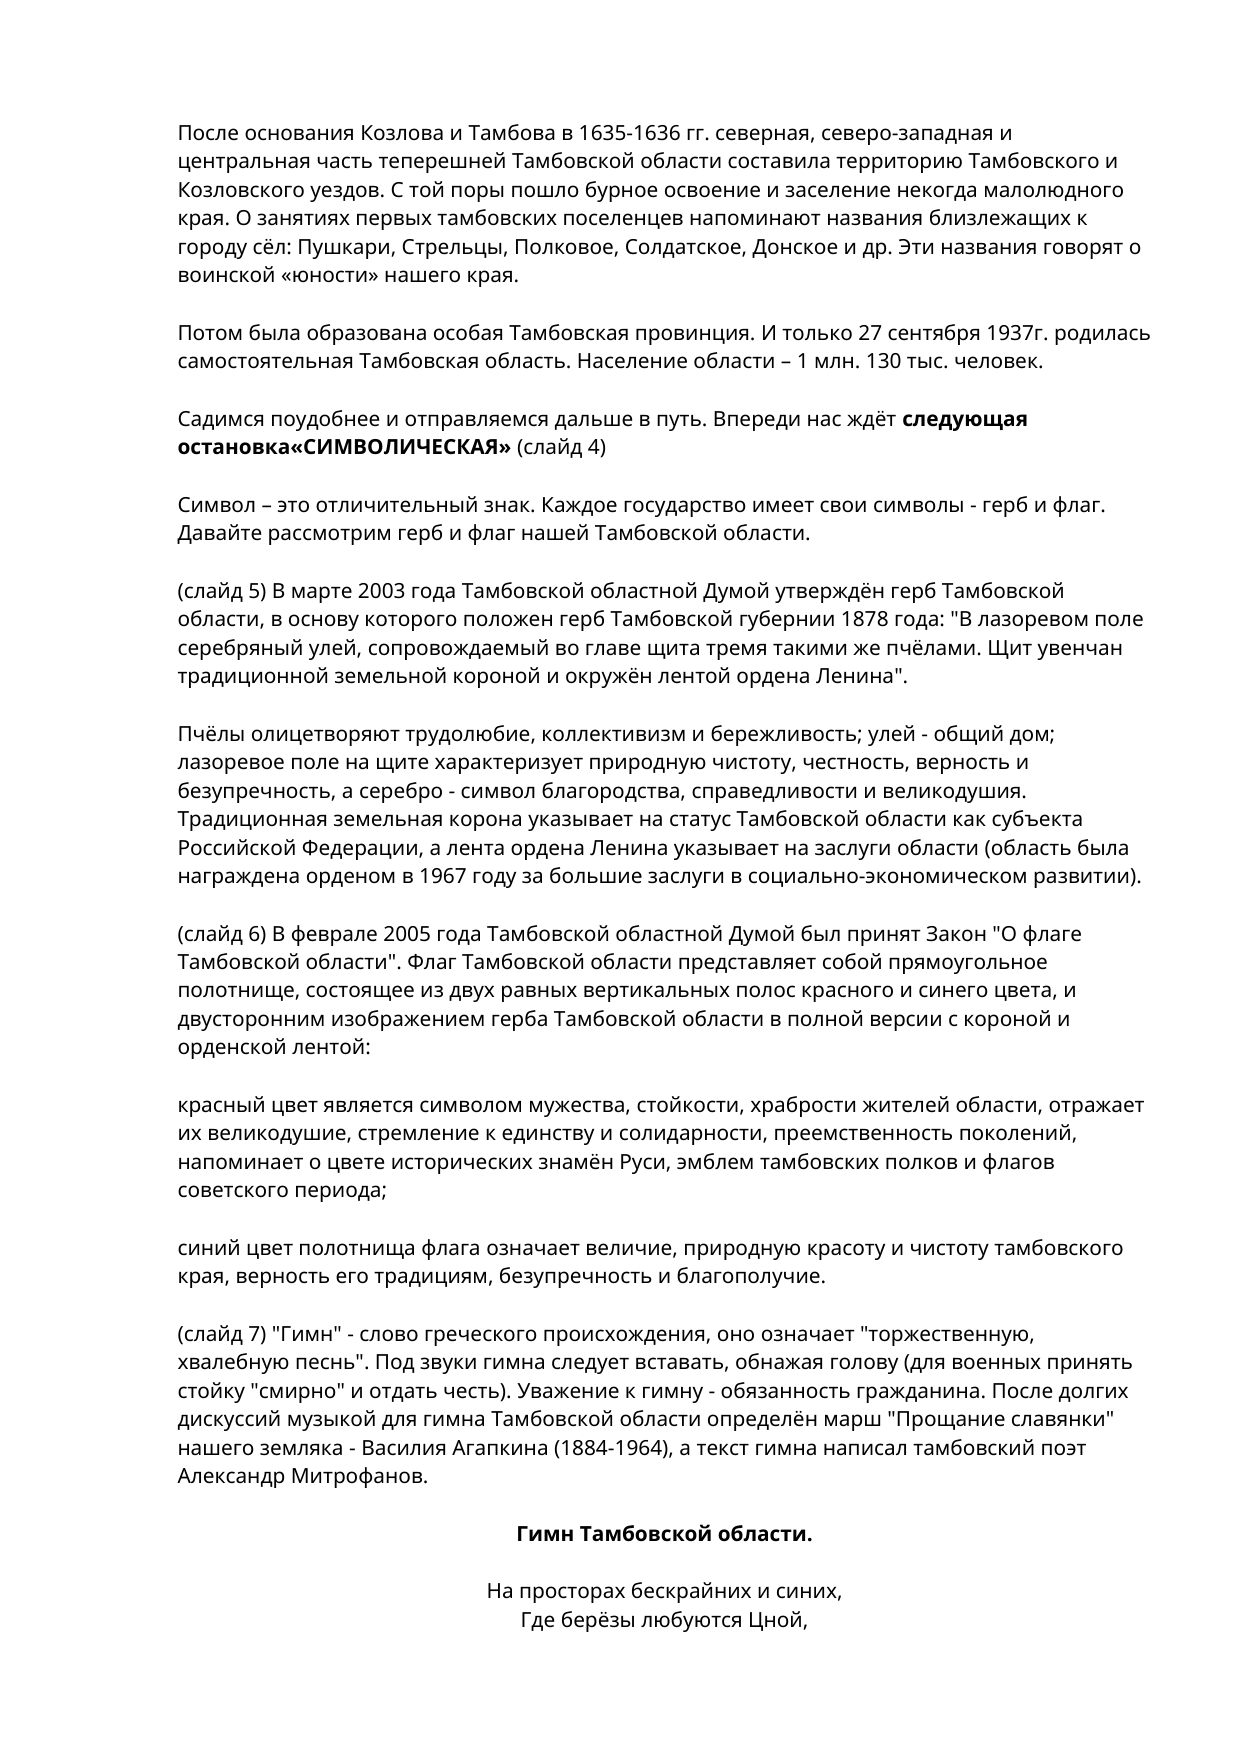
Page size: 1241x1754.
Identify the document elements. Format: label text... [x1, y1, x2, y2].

text Символ – это отличительный знак. Каждое государство имеет свои символы - герб и флаг. Давайте рассмотрим герб и флаг нашей Тамбовской области. [177, 490, 1152, 547]
text синий цвет полотнища флага означает величие, природную красоту и чистоту тамбовского края, верность его традициям, безупречность и благополучие. [177, 1233, 1152, 1290]
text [177, 1576, 1152, 1633]
text Пчёлы олицетворяют трудолюбие, коллективизм и бережливость; улей - общий дом; лазоревое поле на щите характеризует природную чистоту, честность, верность и безупречность, а серебро - символ благородства, справедливости и великодушия. Традиционная земельная корона указывает на статус Тамбовской области как субъекта Российской Федерации, а лента ордена Ленина указывает на заслуги области (область была награждена орденом в 1967 году за большие заслуги в социально-экономическом развитии). [177, 719, 1152, 889]
text (слайд 5) В марте 2003 года Тамбовской областной Думой утверждён герб Тамбовской области, в основу которого положен герб Тамбовской губернии 1878 года: "В лазоревом поле серебряный улей, сопровождаемый во главе щита тремя такими же пчёлами. Щит увенчан традиционной земельной короной и окружён лентой ордена Ленина". [177, 576, 1152, 690]
text красный цвет является символом мужества, стойкости, храбрости жителей области, отражает их великодушие, стремление к единству и солидарности, преемственность поколений, напоминает о цвете исторических знамён Руси, эмблем тамбовских полков и флагов советского периода; [177, 1090, 1152, 1204]
text Гимн Тамбовской области. [177, 1519, 1152, 1547]
text (слайд 6) В феврале 2005 года Тамбовской областной Думой был принят Закон "О флаге Тамбовской области". Флаг Тамбовской области представляет собой прямоугольное полотнище, состоящее из двух равных вертикальных полос красного и синего цвета, и двусторонним изображением герба Тамбовской области в полной версии с короной и орденской лентой: [177, 919, 1152, 1061]
text После основания Козлова и Тамбова в 1635-1636 гг. северная, северо-западная и центральная часть теперешней Тамбовской области составила территорию Тамбовского и Козловского уездов. С той поры пошло бурное освоение и заселение некогда малолюдного края. О занятиях первых тамбовских поселенцев напоминают названия близлежащих к городу сёл: Пушкари, Стрельцы, Полковое, Солдатское, Донское и др. Эти названия говорят о воинской «юности» нашего края. [177, 118, 1152, 289]
text Потом была образована особая Тамбовская провинция. И только 27 сентября 1937г. родилась самостоятельная Тамбовская область. Население области – 1 млн. 130 тыс. человек. [177, 318, 1152, 375]
text (слайд 7) "Гимн" - слово греческого происхождения, оно означает "торжественную, хвалебную песнь". Под звуки гимна следует вставать, обнажая голову (для военных принять стойку "смирно" и отдать честь). Уважение к гимну - обязанность гражданина. После долгих дискуссий музыкой для гимна Тамбовской области определён марш "Прощание славянки" нашего земляка - Василия Агапкина (1884-1964), а текст гимна написал тамбовский поэт Александр Митрофанов. [177, 1319, 1152, 1490]
text Садимся поудобнее и отправляемся дальше в путь. Впереди нас ждёт следующая остановка«СИМВОЛИЧЕСКАЯ» (слайд 4) [177, 404, 1152, 461]
